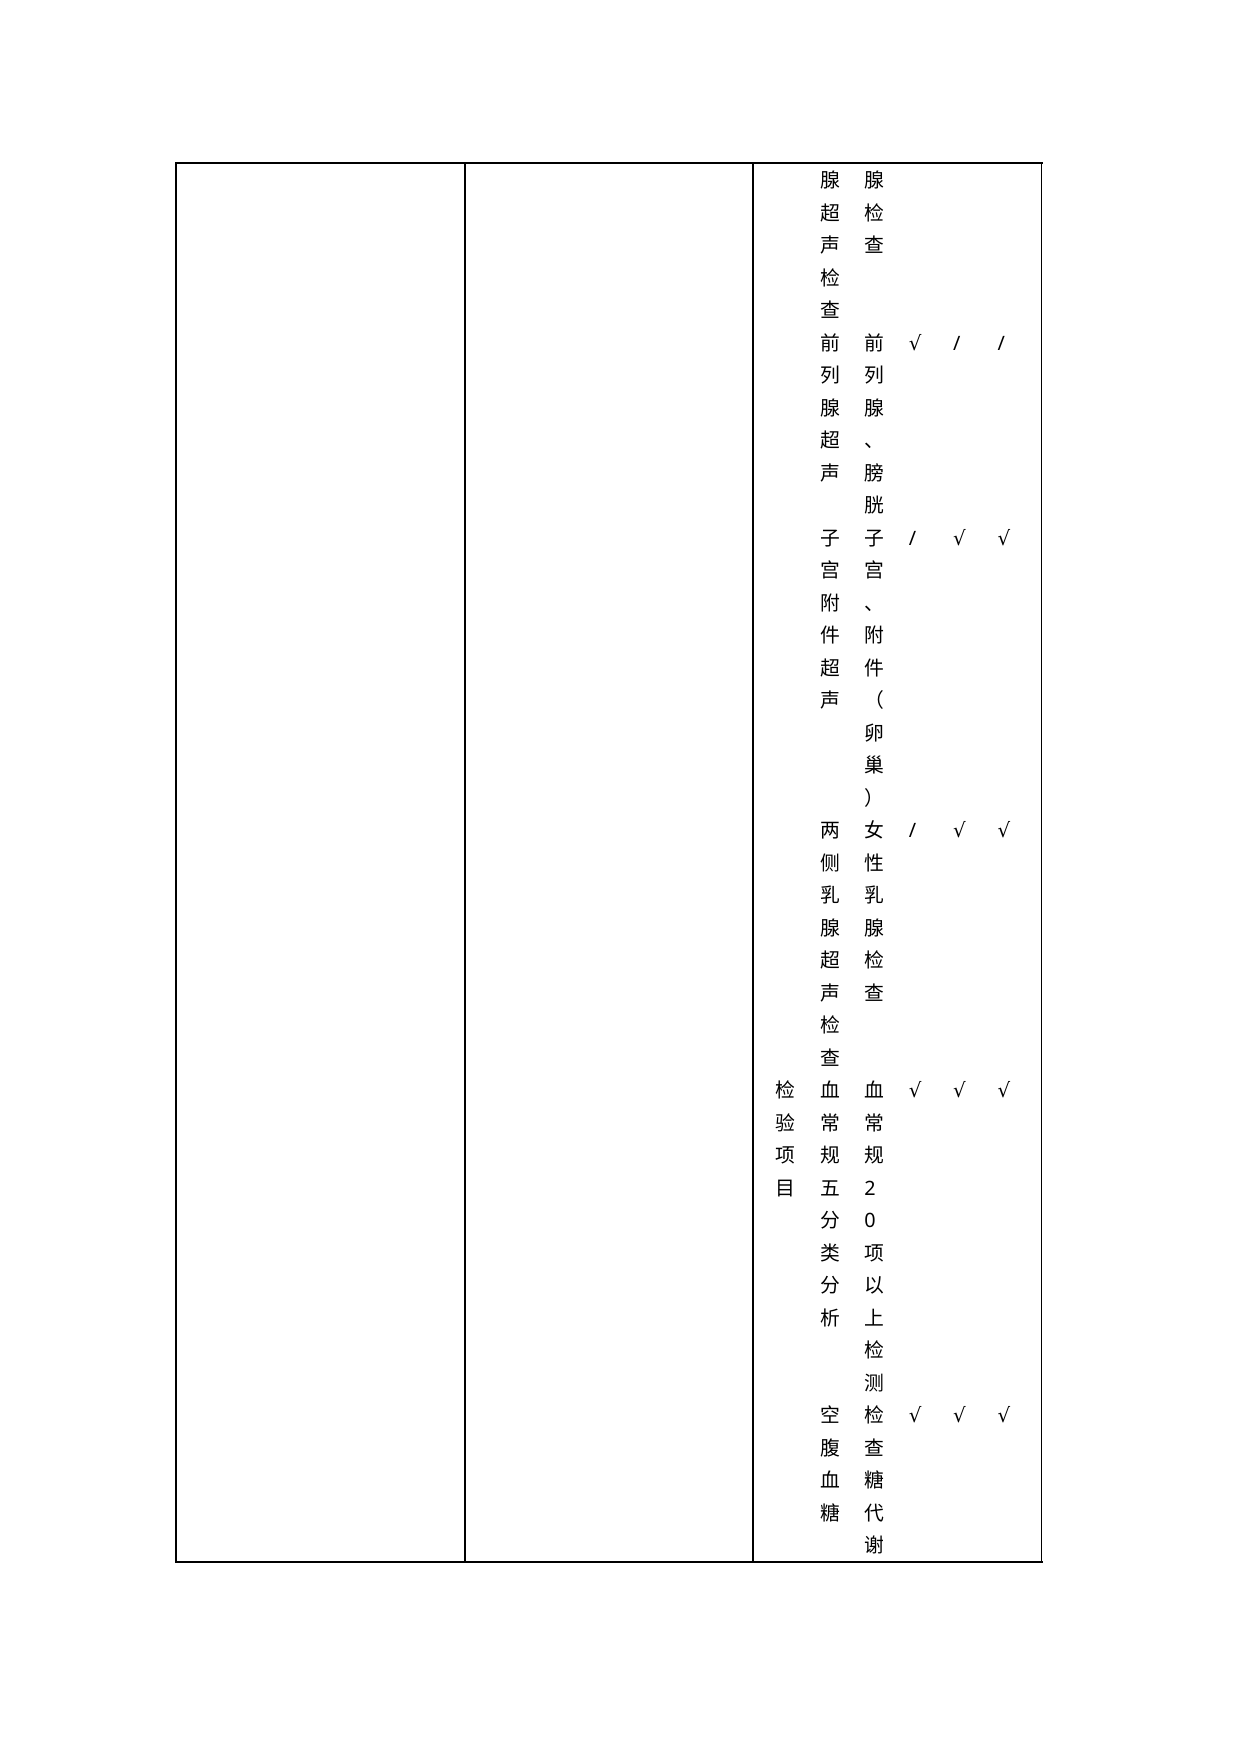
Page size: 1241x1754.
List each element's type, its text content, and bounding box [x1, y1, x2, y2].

table_cell 1 [177, 164, 464, 1561]
table_cell 退休民警 [754, 164, 1041, 1561]
table_cell [466, 164, 752, 1561]
